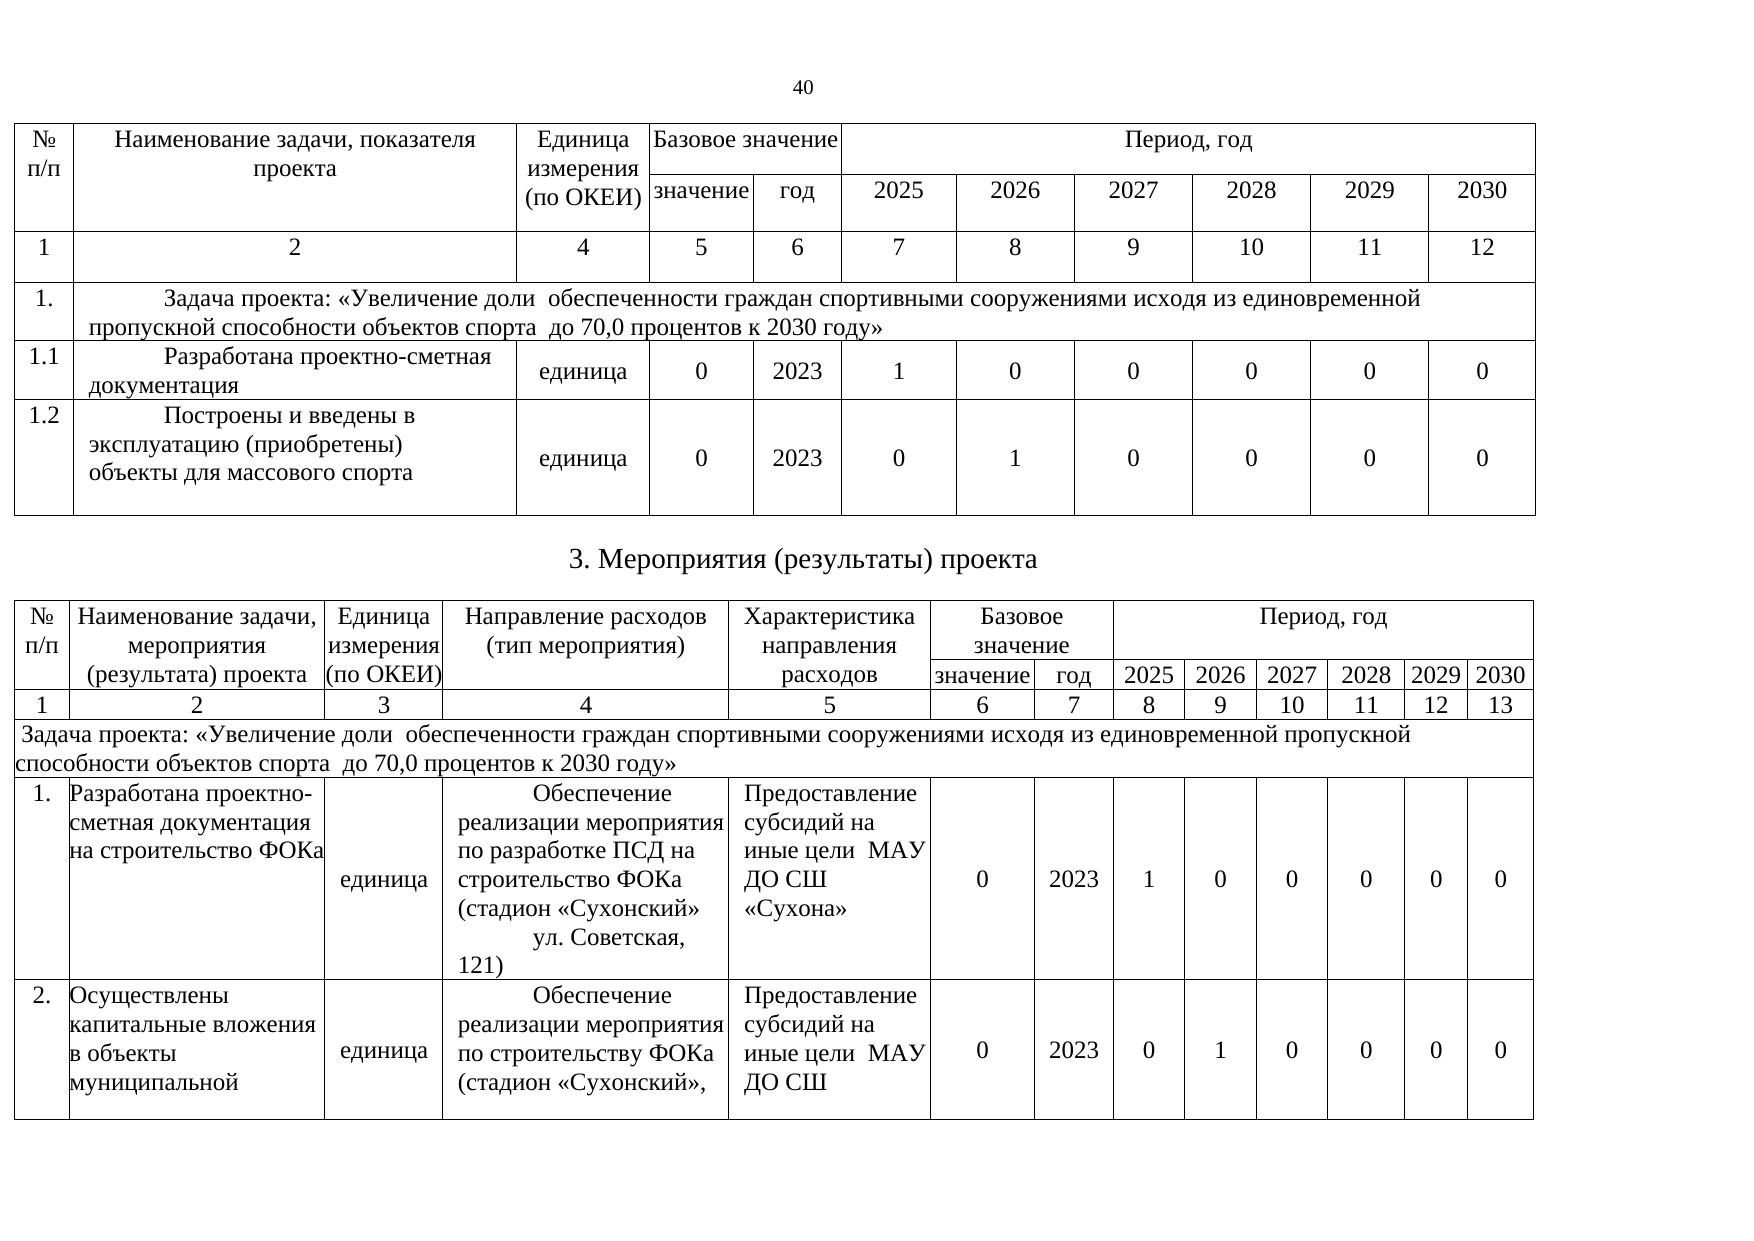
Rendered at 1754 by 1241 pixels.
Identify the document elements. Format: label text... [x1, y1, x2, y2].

table_cell год [754, 175, 841, 231]
table_cell 2026 [1185, 660, 1256, 689]
table_cell 3 [325, 690, 442, 718]
table_cell 2023 [1035, 980, 1113, 1119]
table_header № п/п [15, 601, 69, 689]
table_cell 1 [1185, 980, 1256, 1119]
table_cell Предоставление субсидий на иные цели МАУ ДО СШ «Сухона» [729, 980, 930, 1119]
table_cell 1. [15, 778, 69, 979]
table_header Базовое значение [650, 124, 841, 174]
table_cell 2029 [1405, 660, 1467, 689]
table_header № п/п [15, 124, 73, 231]
table_cell 10 [1257, 690, 1327, 718]
table_cell 2026 [957, 175, 1074, 231]
table_cell 9 [1075, 232, 1192, 282]
table_cell Предоставление субсидий на иные цели МАУ ДО СШ «Сухона» [729, 778, 930, 979]
table_cell 0 [1075, 400, 1192, 515]
table_header Единица измерения (по ОКЕИ) [325, 601, 442, 689]
table_cell 8 [957, 232, 1074, 282]
table_cell 2 [74, 232, 516, 282]
table_cell 12 [1405, 690, 1467, 718]
table_cell 9 [1185, 690, 1256, 718]
table_cell 2023 [754, 400, 841, 515]
table_cell 0 [1185, 778, 1256, 979]
table_cell 8 [1114, 690, 1184, 718]
table_cell Задача проекта: «Увеличение доли обеспеченности граждан спортивными сооружениями исходя из единовременной пропускной способности объектов спорта до 70,0 процентов к 2030 году» [15, 720, 1533, 777]
table_cell 0 [1405, 980, 1467, 1119]
table_header Наименование задачи, показателя проекта [74, 124, 516, 231]
table_cell 7 [842, 232, 956, 282]
table_cell 12 [1429, 232, 1535, 282]
table_cell единица [517, 341, 649, 399]
table_cell 2029 [1311, 175, 1428, 231]
table_cell Задача проекта: «Увеличение доли обеспеченности граждан спортивными сооружениями исходя из единовременной пропускной способности объектов спорта до 70,0 процентов к 2030 году» [74, 283, 1535, 340]
table_header Период, год [842, 124, 1535, 174]
table_cell единица [517, 400, 649, 515]
table_cell 2025 [842, 175, 956, 231]
table_cell 0 [1311, 341, 1428, 399]
table_cell 1 [842, 341, 956, 399]
table_cell 0 [650, 341, 753, 399]
table_cell 7 [1035, 690, 1113, 718]
table_cell 0 [1257, 778, 1327, 979]
table_cell 2028 [1328, 660, 1404, 689]
table_cell 13 [1468, 690, 1533, 718]
table_cell 2030 [1468, 660, 1533, 689]
table_cell 2028 [1193, 175, 1310, 231]
table_cell 6 [754, 232, 841, 282]
table_cell 0 [1468, 778, 1533, 979]
table_cell 0 [650, 400, 753, 515]
table_cell 2025 [1114, 660, 1184, 689]
table_cell 5 [729, 690, 930, 718]
text 3. Мероприятия (результаты) проекта [59, 541, 1547, 574]
table_cell 0 [1193, 341, 1310, 399]
table_cell единица [325, 778, 442, 979]
table_cell 2023 [1035, 778, 1113, 979]
table_cell 2027 [1257, 660, 1327, 689]
table_cell 0 [931, 778, 1034, 979]
table_cell значение [931, 660, 1034, 689]
table_cell 0 [1114, 980, 1184, 1119]
table_cell 2030 [1429, 175, 1535, 231]
table_header Период, год [1114, 601, 1533, 659]
table_header Единица измерения (по ОКЕИ) [517, 124, 649, 231]
table_cell 2 [70, 690, 324, 718]
table_cell 1.1 [15, 341, 73, 399]
table_header Наименование задачи, мероприятия (результата) проекта [70, 601, 324, 689]
table_cell 0 [842, 400, 956, 515]
table_cell значение [650, 175, 753, 231]
table_cell 0 [1193, 400, 1310, 515]
table_cell 2. [15, 980, 69, 1119]
table_cell 4 [517, 232, 649, 282]
table_cell год [1035, 660, 1113, 689]
table_header Характеристика направления расходов [729, 601, 930, 689]
table_cell 0 [1468, 980, 1533, 1119]
table_cell 1 [15, 690, 69, 718]
table_cell 6 [931, 690, 1034, 718]
table_header Направление расходов (тип мероприятия) [443, 601, 728, 689]
table_cell Осуществлены капитальные вложения в объекты муниципальной собственности субъектов Российской Федерации культурой и спортом [70, 980, 324, 1119]
table_cell Обеспечение реализации мероприятия по строительству ФОКа (стадион «Сухонский», ул. Советская, 121) [443, 980, 728, 1119]
table_cell 11 [1328, 690, 1404, 718]
table_cell 4 [443, 690, 728, 718]
table_cell 11 [1311, 232, 1428, 282]
table_cell 0 [1328, 980, 1404, 1119]
table_cell Обеспечение реализации мероприятия по разработке ПСД на строительство ФОКа (стадион «Сухонский» ул. Советская, 121) [443, 778, 728, 979]
table_cell 0 [1311, 400, 1428, 515]
table_cell 0 [1429, 341, 1535, 399]
table_cell 0 [1257, 980, 1327, 1119]
table_cell 10 [1193, 232, 1310, 282]
table_cell 1. [15, 283, 73, 340]
table_cell 1 [15, 232, 73, 282]
table_cell Построены и введены в эксплуатацию (приобретены) объекты для массового спорта [74, 400, 516, 515]
table_cell 1 [957, 400, 1074, 515]
table_header Базовое значение [931, 601, 1113, 659]
table_cell 0 [1328, 778, 1404, 979]
table_cell 0 [1405, 778, 1467, 979]
table_cell 1 [1114, 778, 1184, 979]
table_cell 0 [1429, 400, 1535, 515]
table_cell 0 [1075, 341, 1192, 399]
table_cell 0 [957, 341, 1074, 399]
table_cell 2023 [754, 341, 841, 399]
table_cell 2027 [1075, 175, 1192, 231]
table_cell 1.2 [15, 400, 73, 515]
table_cell единица [325, 980, 442, 1119]
table_cell 5 [650, 232, 753, 282]
table_cell 0 [931, 980, 1034, 1119]
table_cell Разработана проектно-сметная документация [74, 341, 516, 399]
table_cell Разработана проектно-сметная документация на строительство ФОКа [70, 778, 324, 979]
